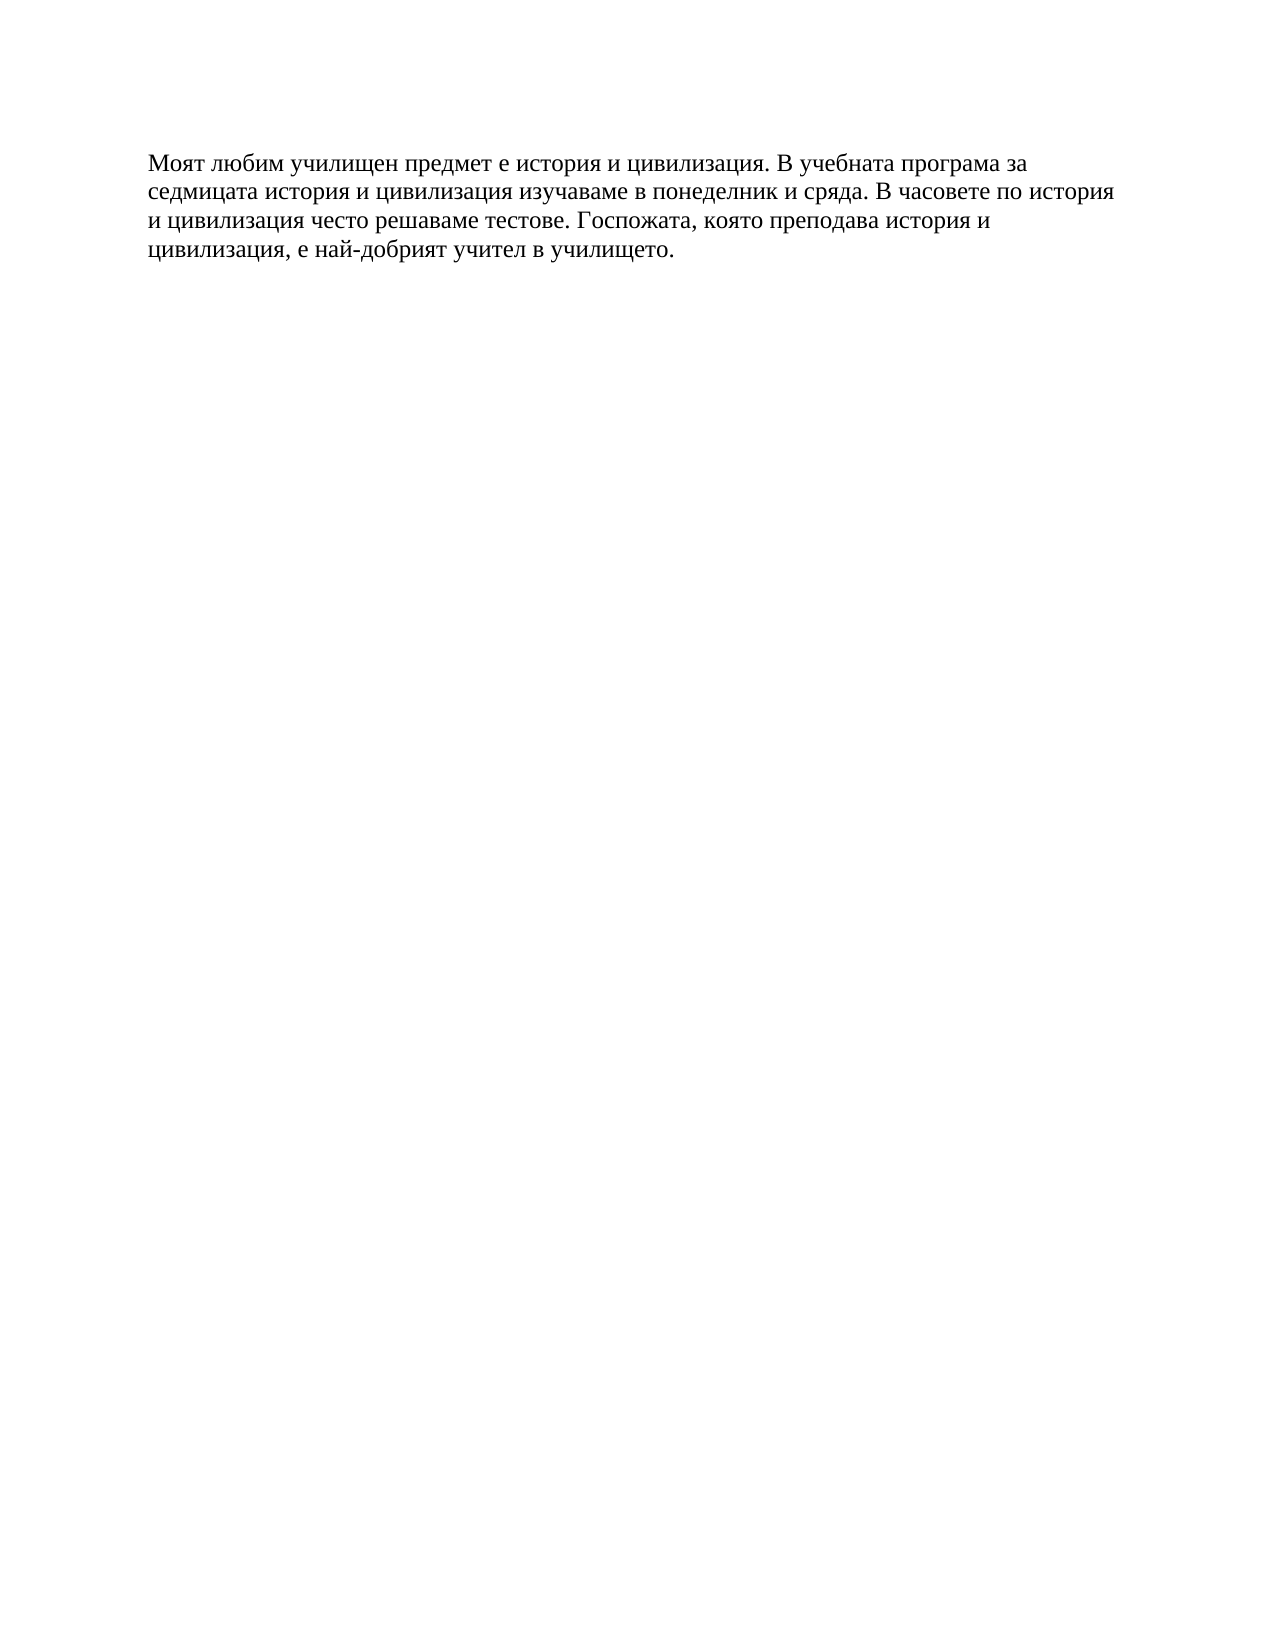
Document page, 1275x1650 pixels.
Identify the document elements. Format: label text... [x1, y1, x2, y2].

text Моят любим училищен предмет е история и цивилизация. В учебната програма за седмицата история и цивилизация изучаваме в понеделник и сряда. В часовете по история и цивилизация често решаваме тестове. Госпожата, която преподава история и цивилизация, е най-добрият учител в училището. [148, 148, 1127, 263]
